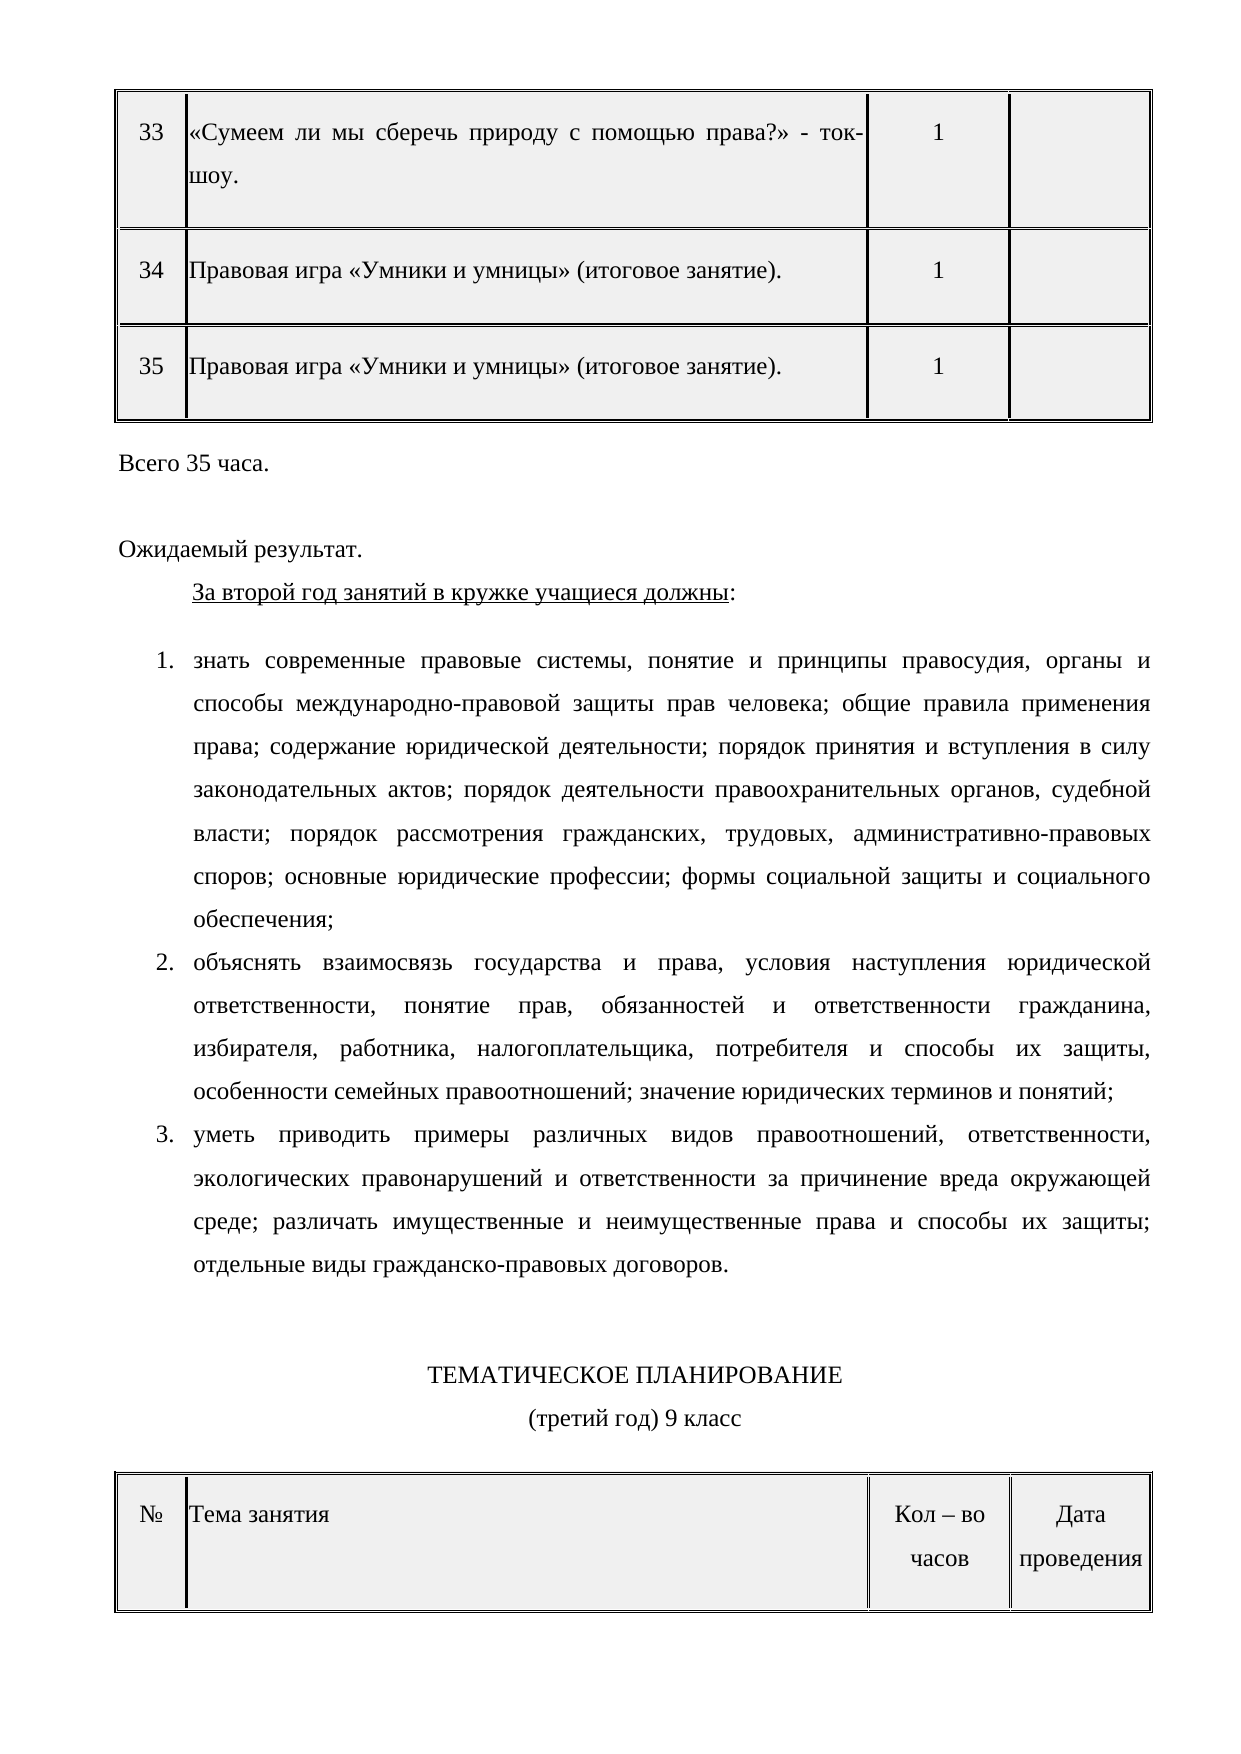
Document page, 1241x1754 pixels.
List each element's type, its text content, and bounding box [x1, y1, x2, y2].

table_header Кол – во часов [869, 1475, 1011, 1609]
table_cell Правовая игра «Умники и умницы» (итоговое занятие). [186, 327, 867, 419]
table_header Дата проведения [1011, 1475, 1149, 1609]
text Ожидаемый результат. [118, 534, 1152, 563]
table_cell 33 [118, 92, 186, 227]
table_cell 34 [116, 227, 186, 323]
table_header № [118, 1475, 186, 1609]
table_cell [1009, 227, 1151, 323]
text ТЕМАТИЧЕСКОЕ ПЛАНИРОВАНИЕ [118, 1360, 1152, 1389]
table_cell 35 [118, 323, 186, 419]
table_cell 1 [869, 230, 1008, 323]
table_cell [186, 92, 867, 227]
text За второй год занятий в кружке учащиеся должны: [118, 577, 1152, 606]
table_cell [1009, 92, 1149, 227]
table_cell 1 [867, 327, 1009, 419]
list уметь приводить примеры различных видов правоотношений, ответственности, экологических правонарушений и ответственности за причинение вреда окружающей среде; различать имущественные и неимущественные права и способы их защиты; отдельные виды гражданско-правовых договоров. [156, 1119, 1152, 1278]
list знать современные правовые системы, понятие и принципы правосудия, органы и способы международно-правовой защиты прав человека; общие правила применения права; содержание юридической деятельности; порядок принятия и вступления в силу законодательных актов; порядок деятельности правоохранительных органов, судебной власти; порядок рассмотрения гражданских, трудовых, административно-правовых споров; основные юридические профессии; формы социальной защиты и социального обеспечения; [156, 645, 1152, 933]
table_cell 1 [867, 90, 1009, 227]
table_cell [1009, 323, 1150, 419]
table_cell Правовая игра «Умники и умницы» (итоговое занятие). [188, 230, 866, 323]
text (третий год) 9 класс [118, 1403, 1152, 1432]
list объяснять взаимосвязь государства и права, условия наступления юридической ответственности, понятие прав, обязанностей и ответственности гражданина, избирателя, работника, налогоплательщика, потребителя и способы их защиты, особенности семейных правоотношений; значение юридических терминов и понятий; [156, 947, 1152, 1105]
text Всего 35 часа. [118, 448, 1152, 476]
table_header Тема занятия [186, 1475, 869, 1609]
